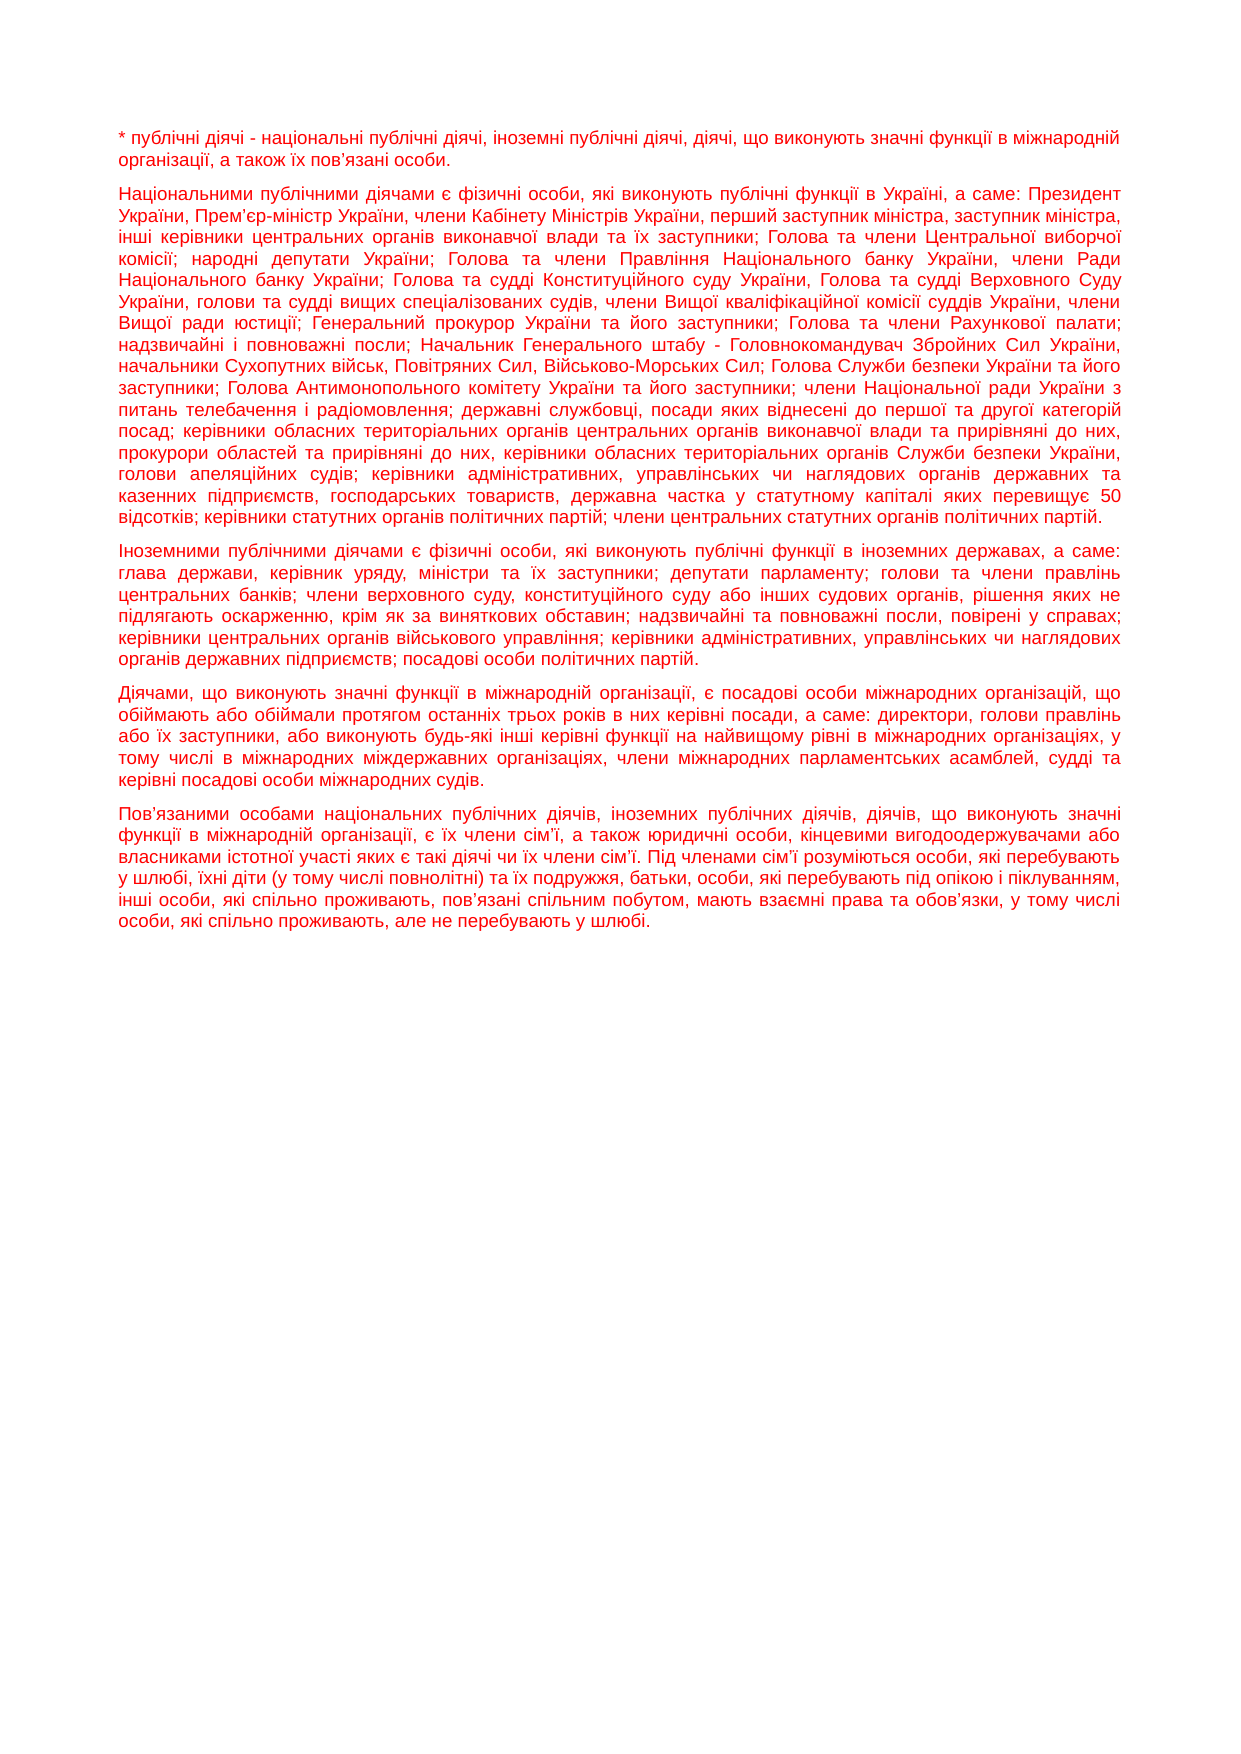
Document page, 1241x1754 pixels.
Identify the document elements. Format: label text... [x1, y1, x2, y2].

text Діячами, що виконують значні функції в міжнародній організації, є посадові особи міжнародних організацій, що обіймають або обіймали протягом останніх трьох років в них керівні посади, а саме: директори, голови правлінь або їх заступники, або виконують будь-які інші керівні функції на найвищому рівні в міжнародних організаціях, у тому числі в міжнародних міждержавних організаціях, члени міжнародних парламентських асамблей, судді та керівні посадові особи міжнародних судів. [118, 682, 1122, 790]
text * публічні діячі - національні публічні діячі, іноземні публічні діячі, діячі, що виконують значні функції в міжнародній організації, а також їх пов’язані особи. [118, 127, 1122, 170]
text Пов’язаними особами національних публічних діячів, іноземних публічних діячів, діячів, що виконують значні функції в міжнародній організації, є їх члени сім’ї, а також юридичні особи, кінцевими вигодоодержувачами або власниками істотної участі яких є такі діячі чи їх члени сім’ї. Під членами сім’ї розуміються особи, які перебувають у шлюбі, їхні діти (у тому числі повнолітні) та їх подружжя, батьки, особи, які перебувають під опікою і піклуванням, інші особи, які спільно проживають, пов’язані спільним побутом, мають взаємні права та обов’язки, у тому числі особи, які спільно проживають, але не перебувають у шлюбі. [118, 802, 1122, 932]
text Національними публічними діячами є фізичні особи, які виконують публічні функції в Україні, а саме: Президент України, Прем’єр-міністр України, члени Кабінету Міністрів України, перший заступник міністра, заступник міністра, інші керівники центральних органів виконавчої влади та їх заступники; Голова та члени Центральної виборчої комісії; народні депутати України; Голова та члени Правління Національного банку України, члени Ради Національного банку України; Голова та судді Конституційного суду України, Голова та судді Верховного Суду України, голови та судді вищих спеціалізованих судів, члени Вищої кваліфікаційної комісії суддів України, члени Вищої ради юстиції; Генеральний прокурор України та його заступники; Голова та члени Рахункової палати; надзвичайні і повноважні посли; Начальник Генерального штабу - Головнокомандувач Збройних Сил України, начальники Сухопутних військ, Повітряних Сил, Військово-Морських Сил; Голова Служби безпеки України та його заступники; Голова Антимонопольного комітету України та його заступники; члени Національної ради України з питань телебачення і радіомовлення; державні службовці, посади яких віднесені до першої та другої категорій посад; керівники обласних територіальних органів центральних органів виконавчої влади та прирівняні до них, прокурори областей та прирівняні до них, керівники обласних територіальних органів Служби безпеки України, голови апеляційних судів; керівники адміністративних, управлінських чи наглядових органів державних та казенних підприємств, господарських товариств, державна частка у статутному капіталі яких перевищує 50 відсотків; керівники статутних органів політичних партій; члени центральних статутних органів політичних партій. [118, 183, 1122, 528]
text Іноземними публічними діячами є фізичні особи, які виконують публічні функції в іноземних державах, а саме: глава держави, керівник уряду, міністри та їх заступники; депутати парламенту; голови та члени правлінь центральних банків; члени верховного суду, конституційного суду або інших судових органів, рішення яких не підлягають оскарженню, крім як за виняткових обставин; надзвичайні та повноважні посли, повірені у справах; керівники центральних органів військового управління; керівники адміністративних, управлінських чи наглядових органів державних підприємств; посадові особи політичних партій. [118, 540, 1122, 670]
